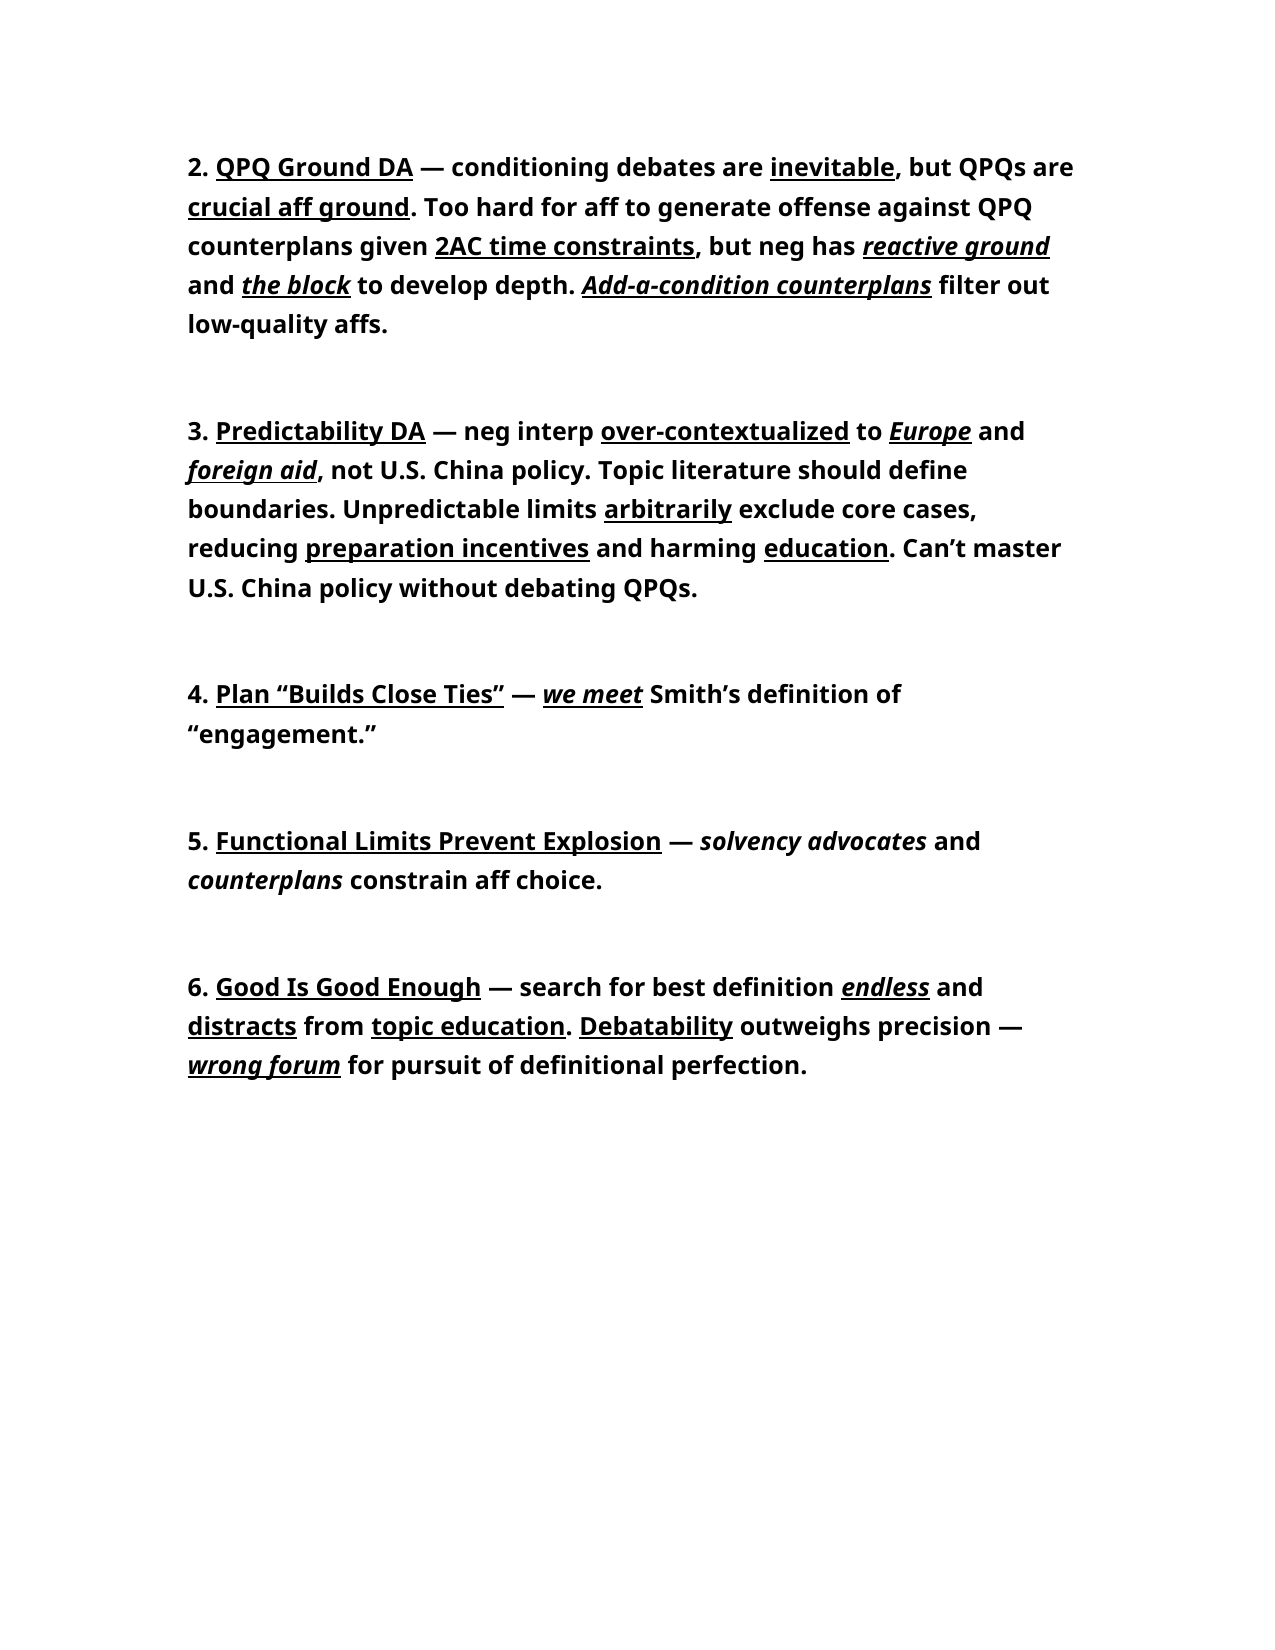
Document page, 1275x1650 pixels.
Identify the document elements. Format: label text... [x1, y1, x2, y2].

subtitle 3. Predictability DA — neg interp over-contextualized to Europe and foreign aid, not U.S. China policy. Topic literature should define boundaries. Unpredictable limits arbitrarily exclude core cases, reducing preparation incentives and harming education. Can’t master U.S. China policy without debating QPQs. [187, 413, 1087, 604]
subtitle 4. Plan “Builds Close Ties” — we meet Smith’s definition of “engagement.” [187, 677, 1087, 750]
subtitle 6. Good Is Good Enough — search for best definition endless and distracts from topic education. Debatability outweighs precision — wrong forum for pursuit of definitional perfection. [187, 969, 1087, 1082]
subtitle 2. QPQ Ground DA — conditioning debates are inevitable, but QPQs are crucial aff ground. Too hard for aff to generate offense against QPQ counterplans given 2AC time constraints, but neg has reactive ground and the block to develop depth. Add-a-condition counterplans filter out low-quality affs. [187, 150, 1087, 341]
subtitle 5. Functional Limits Prevent Explosion — solvency advocates and counterplans constrain aff choice. [187, 823, 1087, 896]
